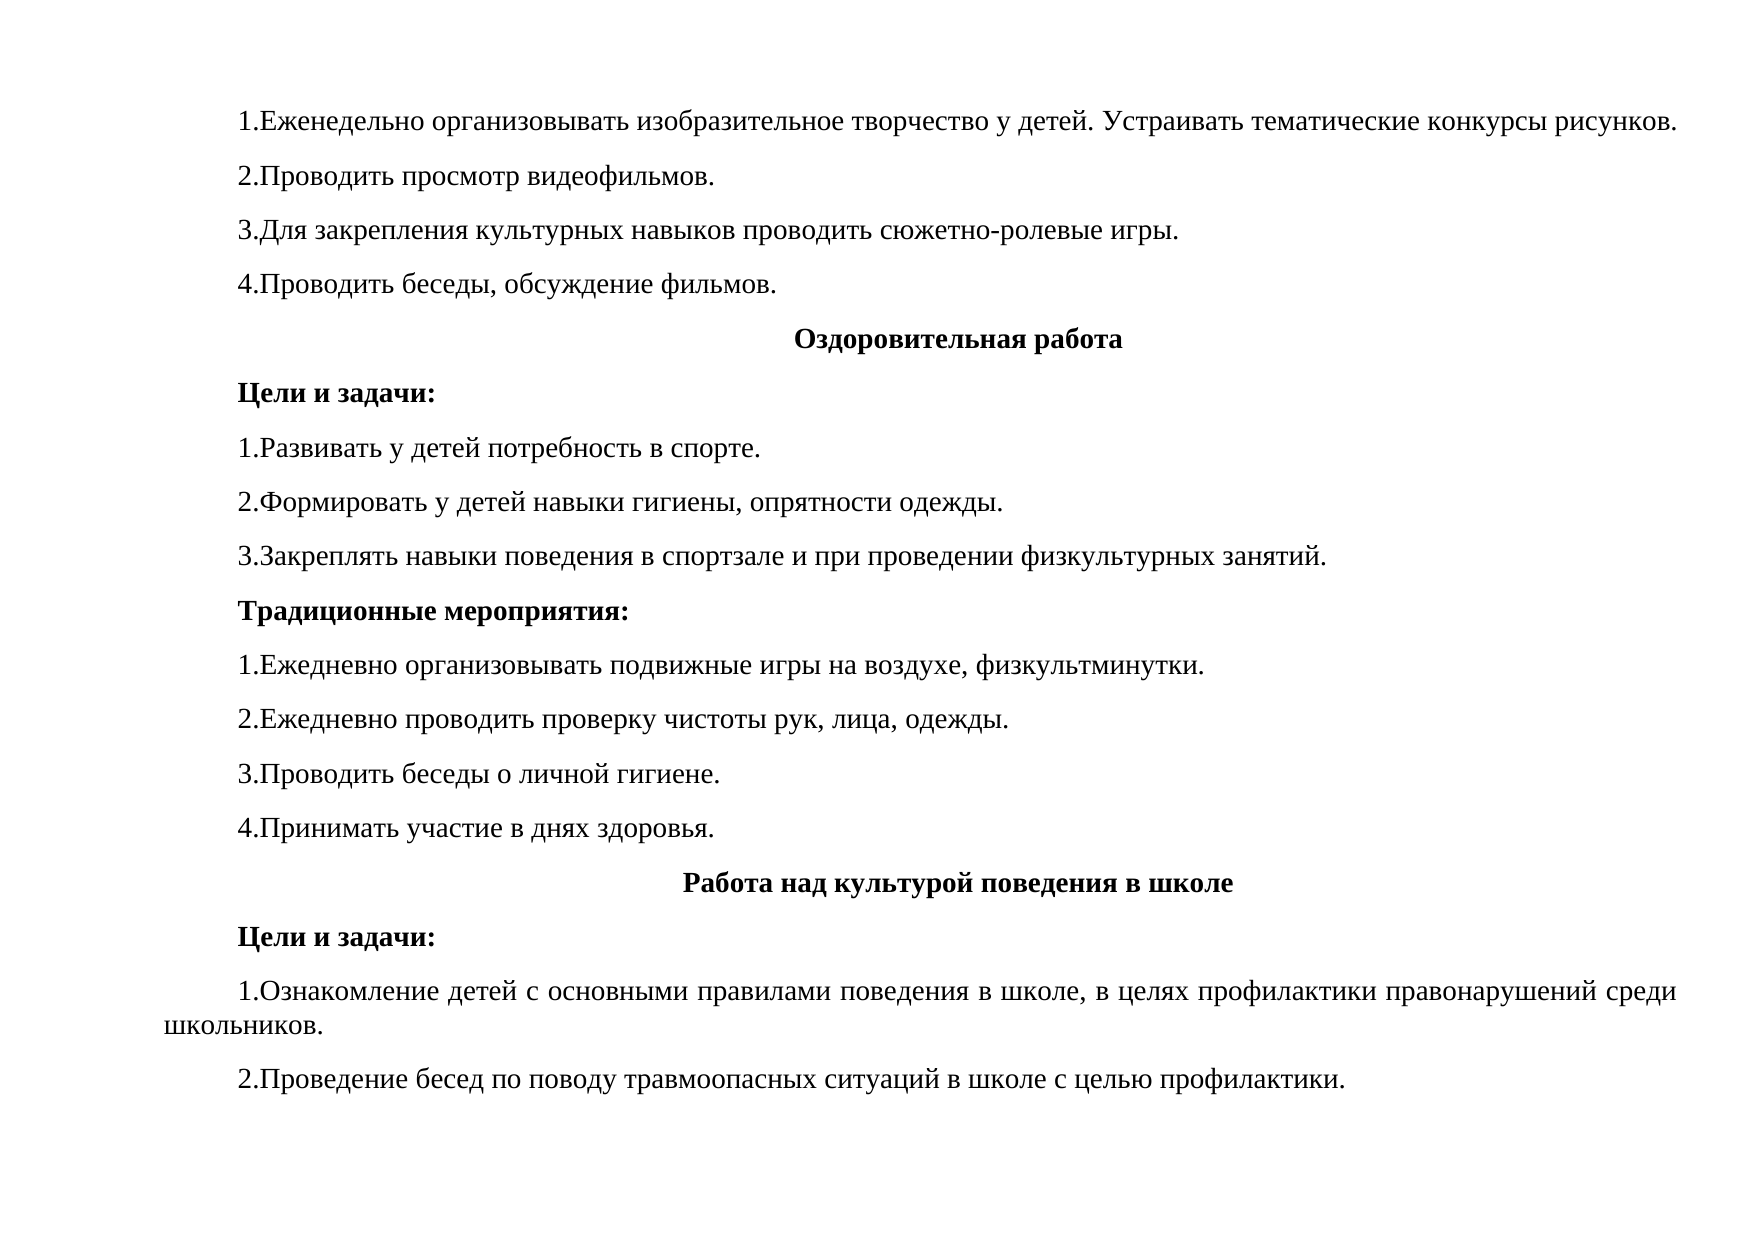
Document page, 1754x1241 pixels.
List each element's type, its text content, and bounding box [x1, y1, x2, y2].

text 2.Проводить просмотр видеофильмов. [164, 158, 1679, 191]
text Оздоровительная работа [164, 321, 1679, 354]
text 1.Ознакомление детей с основными правилами поведения в школе, в целях профилактики правонарушений среди школьников. [164, 973, 1679, 1041]
text 2.Формировать у детей навыки гигиены, опрятности одежды. [164, 484, 1679, 518]
text 3.Проводить беседы о личной гигиене. [164, 756, 1679, 789]
text Цели и задачи: [164, 375, 1679, 409]
text Цели и задачи: [164, 919, 1679, 953]
text 2.Проведение бесед по поводу травмоопасных ситуаций в школе с целью профилактики. [164, 1061, 1679, 1095]
text 3.Для закрепления культурных навыков проводить сюжетно-ролевые игры. [164, 212, 1679, 246]
text 3.Закреплять навыки поведения в спортзале и при проведении физкультурных занятий. [164, 538, 1679, 572]
text 2.Ежедневно проводить проверку чистоты рук, лица, одежды. [164, 702, 1679, 735]
text 1.Развивать у детей потребность в спорте. [164, 430, 1679, 463]
text 1.Ежедневно организовывать подвижные игры на воздухе, физкультминутки. [164, 647, 1679, 681]
text 1.Еженедельно организовывать изобразительное творчество у детей. Устраивать тематические конкурсы рисунков. [164, 103, 1679, 137]
text Работа над культурой поведения в школе [164, 865, 1679, 898]
text 4.Проводить беседы, обсуждение фильмов. [164, 267, 1679, 300]
text Традиционные мероприятия: [164, 593, 1679, 626]
text 4.Принимать участие в днях здоровья. [164, 810, 1679, 844]
